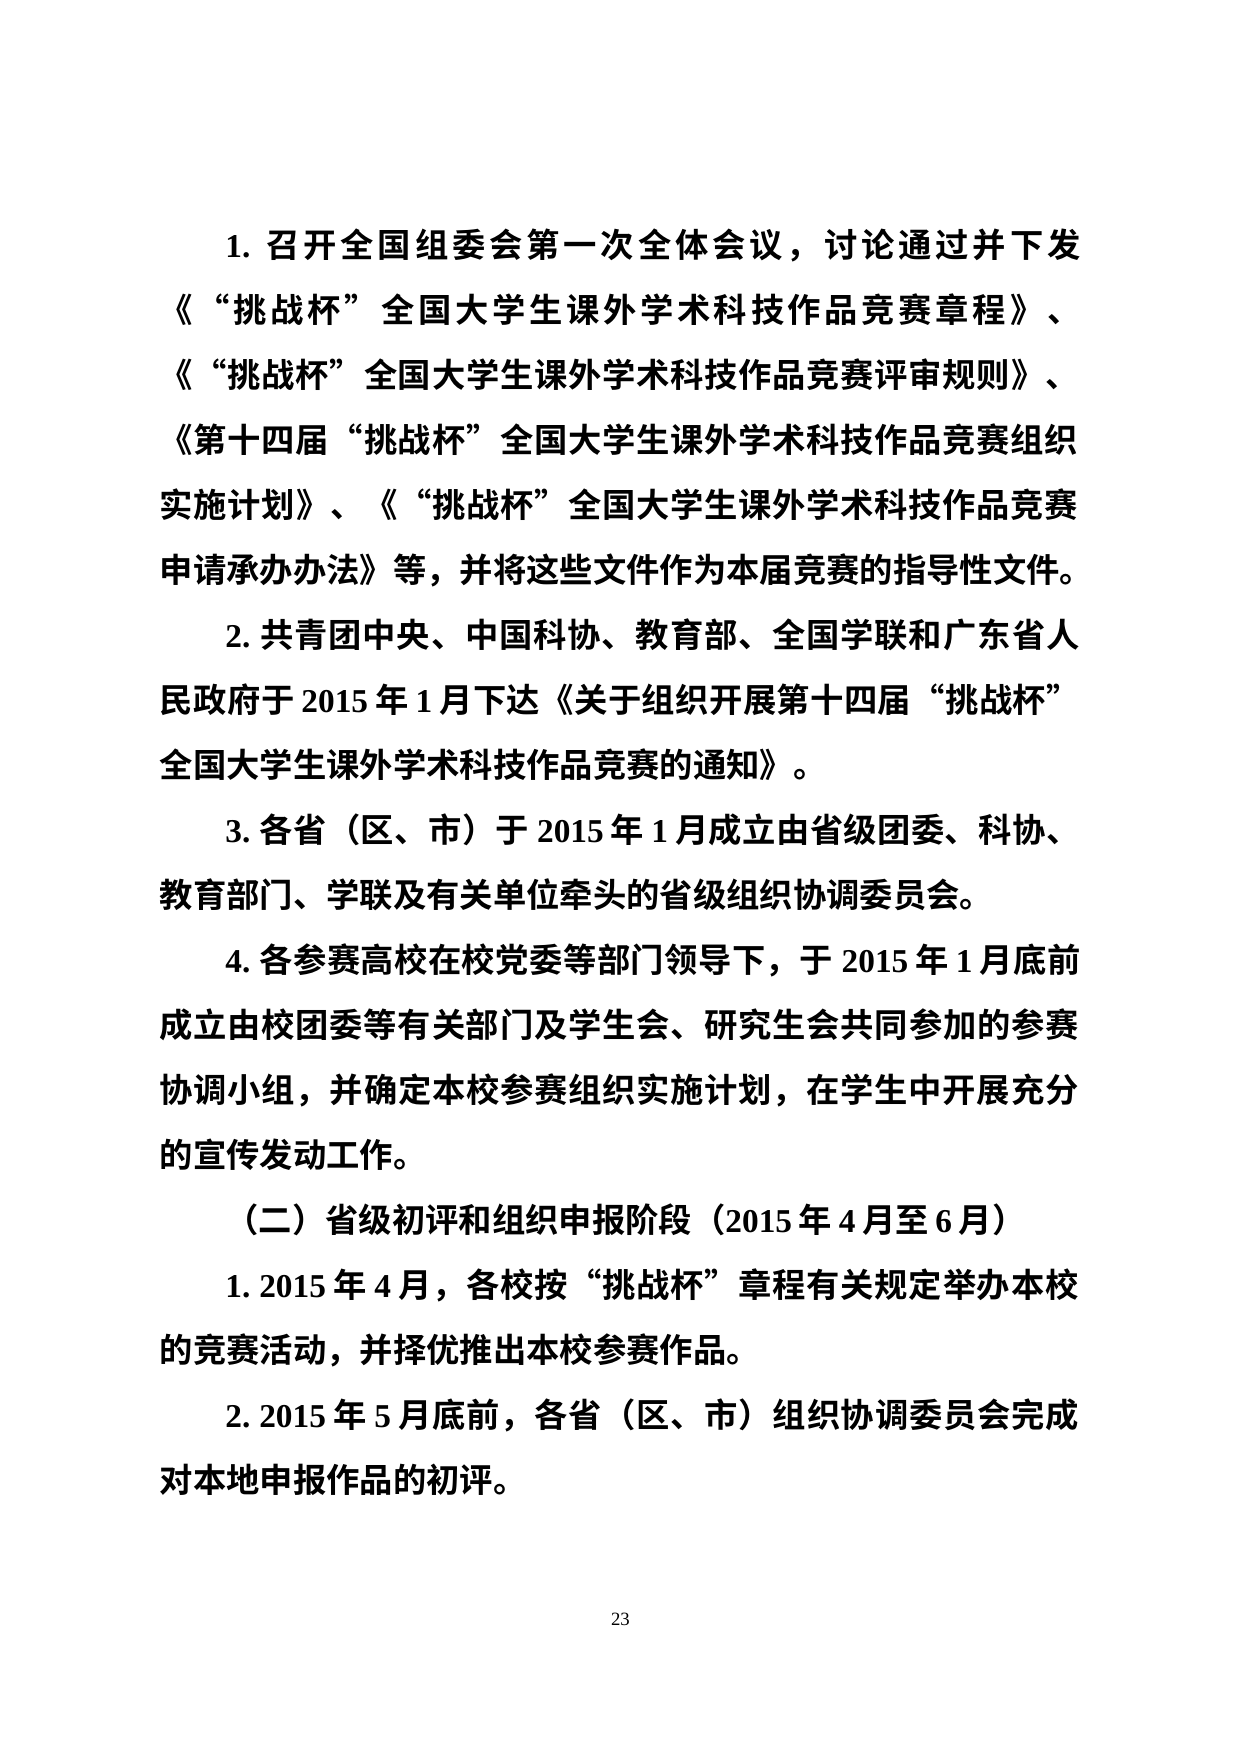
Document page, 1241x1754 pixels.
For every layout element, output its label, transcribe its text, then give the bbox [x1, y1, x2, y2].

text 4. 各参赛高校在校党委等部门领导下，于2015年1月底前成立由校团委等有关部门及学生会、研究生会共同参加的参赛协调小组，并确定本校参赛组织实施计划，在学生中开展充分的宣传发动工作。 [159, 926, 1081, 1186]
text 1. 2015年4月，各校按“挑战杯”章程有关规定举办本校的竞赛活动，并择优推出本校参赛作品。 [159, 1251, 1081, 1381]
text （二）省级初评和组织申报阶段（2015年4月至6月） [159, 1186, 1081, 1251]
text 2. 2015年5月底前，各省（区、市）组织协调委员会完成对本地申报作品的初评。 [159, 1381, 1081, 1511]
text 1. 召开全国组委会第一次全体会议，讨论通过并下发《“挑战杯”全国大学生课外学术科技作品竞赛章程》、《“挑战杯”全国大学生课外学术科技作品竞赛评审规则》、《第十四届“挑战杯”全国大学生课外学术科技作品竞赛组织实施计划》、《“挑战杯”全国大学生课外学术科技作品竞赛申请承办办法》等，并将这些文件作为本届竞赛的指导性文件。 [159, 211, 1081, 601]
text 3. 各省（区、市）于2015年1月成立由省级团委、科协、教育部门、学联及有关单位牵头的省级组织协调委员会。 [159, 796, 1081, 926]
text 2. 共青团中央、中国科协、教育部、全国学联和广东省人民政府于2015年1月下达《关于组织开展第十四届“挑战杯”全国大学生课外学术科技作品竞赛的通知》。 [159, 601, 1081, 796]
